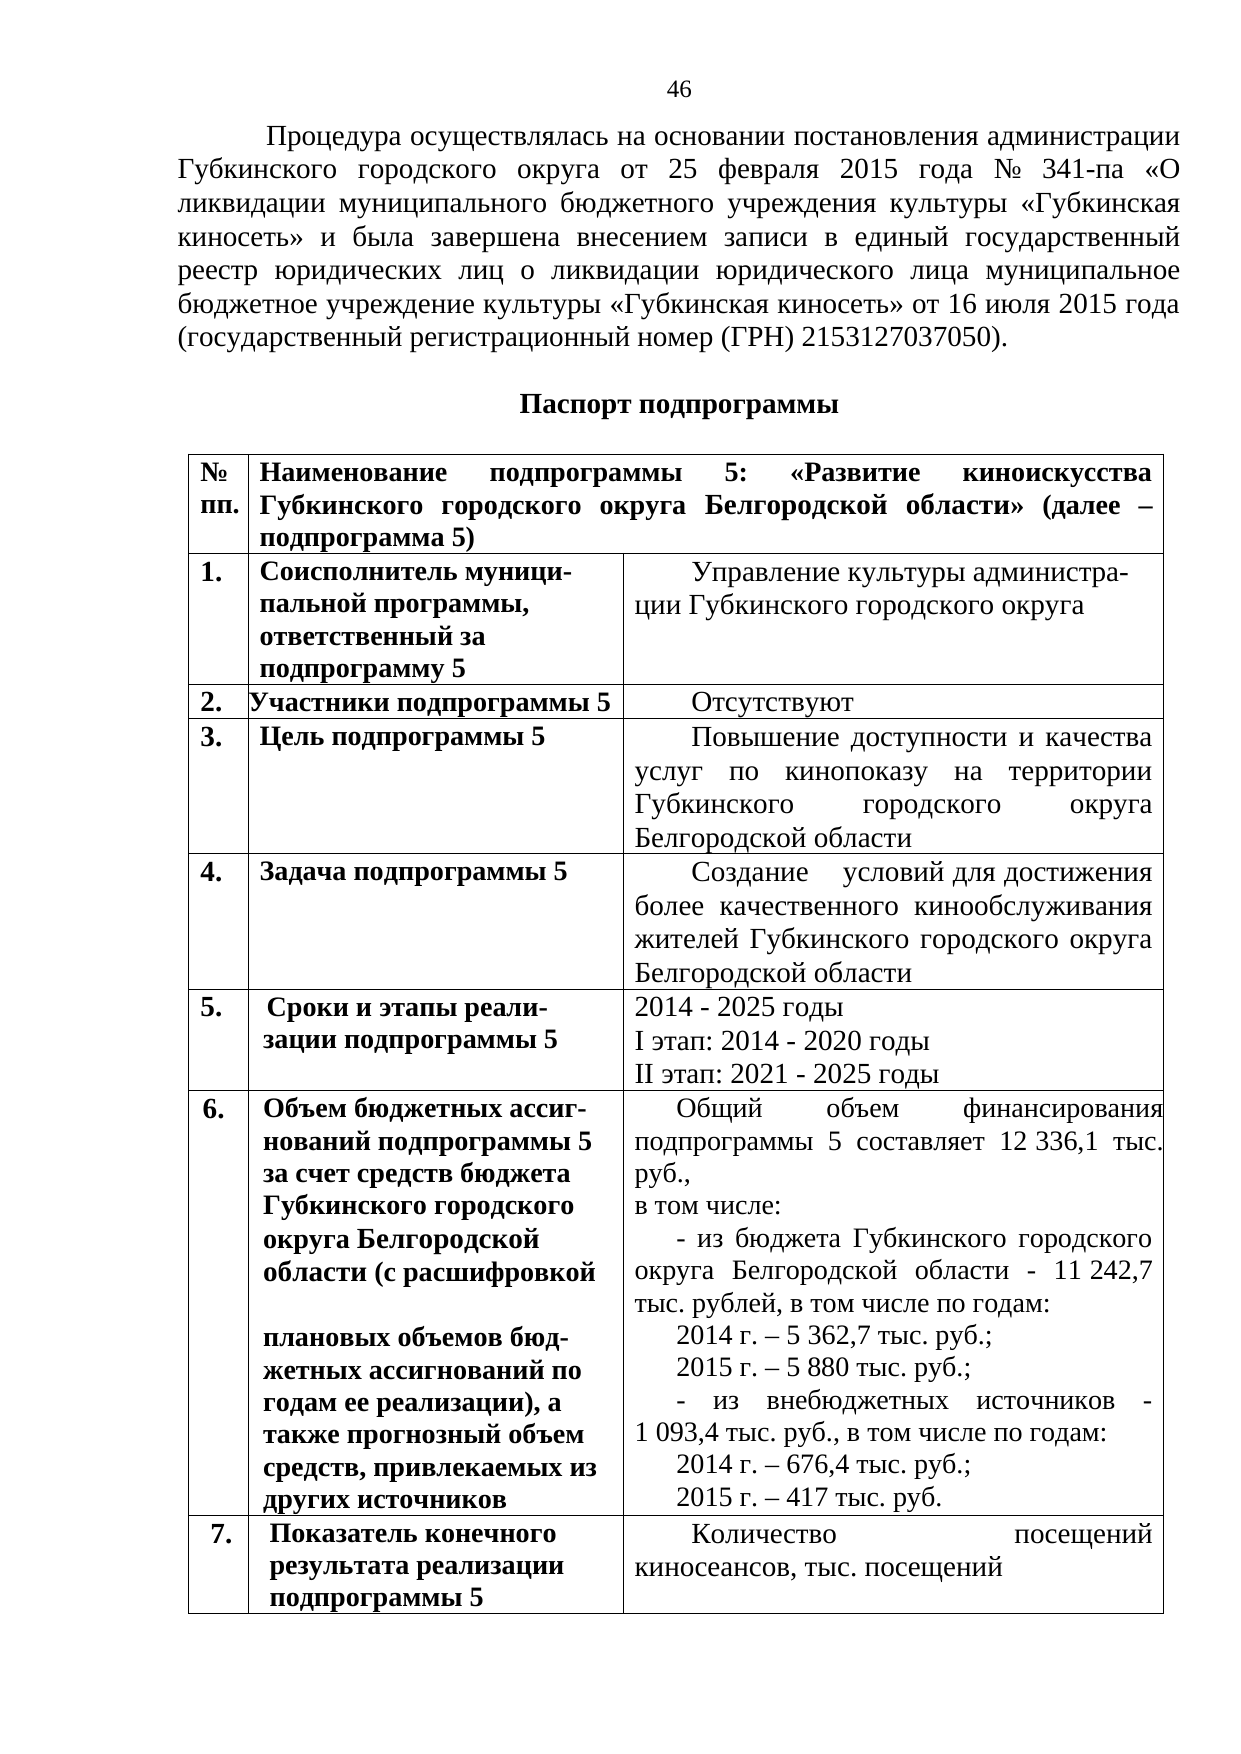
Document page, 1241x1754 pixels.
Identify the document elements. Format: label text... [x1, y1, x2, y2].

table_cell Повышение доступности и качества услуг по кинопоказу на территории Губкинского городского округа Белгородской области [624, 719, 1163, 853]
table_cell 2. [189, 685, 248, 718]
text Паспорт подпрограммы [177, 386, 1181, 420]
text Процедура осуществлялась на основании постановления администрации Губкинского городского округа от 25 февраля 2015 года № 341-па «О ликвидации муниципального бюджетного учреждения культуры «Губкинская киносеть» и была завершена внесением записи в единый государственный реестр юридических лиц о ликвидации юридического лица муниципальное бюджетное учреждение культуры «Губкинская киносеть» от 16 июля 2015 года (государственный регистрационный номер (ГРН) 2153127037050). [177, 118, 1181, 353]
table_cell Управление культуры администра-ции Губкинского городского округа [624, 554, 1163, 683]
table_cell 5. [189, 990, 248, 1090]
table_cell Объем бюджетных ассиг-нований подпрограммы 5 за счет средств бюджета Губкинского городского округа Белгородской области (с расшифровкой плановых объемов бюд-жетных ассигнований по годам ее реализации), а также прогнозный объем средств, привлекаемых из других источников [249, 1091, 623, 1515]
table_cell Соисполнитель муници-пальной программы, ответственный за подпрограмму 5 [249, 554, 623, 683]
table_cell Цель подпрограммы 5 [249, 719, 623, 853]
table_header № пп. [189, 455, 248, 553]
table_cell Сроки и этапы реали-зации подпрограммы 5 [249, 990, 623, 1090]
table_cell Количество посещений киносеансов, тыс. посещений [624, 1516, 1163, 1613]
table_cell Участники подпрограммы 5 [249, 685, 623, 718]
table_cell Общий объем финансирования подпрограммы 5 составляет 12 336,1 тыс. руб., в том числе: - из бюджета Губкинского городского округа Белгородской области - 11 242,7 тыс. рублей, в том числе по годам: . – 5 362,7 тыс. руб.; . – 5 880 тыс. руб.; - из внебюджетных источников - 1 093,4 тыс. руб., в том числе по годам: . – 676,4 тыс. руб.; . – 417 тыс. руб. [624, 1091, 1163, 1515]
table_cell 3. [189, 719, 248, 853]
table_cell 1. [189, 554, 248, 683]
table_header Наименование подпрограммы 5: «Развитие киноискусства Губкинского городского округа Белгородской области» (далее – подпрограмма 5) [249, 455, 1163, 553]
table_cell Создание условий для достижения более качественного кинообслуживания жителей Губкинского городского округа Белгородской области [624, 854, 1163, 988]
table_cell 7. [189, 1516, 248, 1613]
table_cell 2014 - 2025 годы I этап: 2014 - 2020 годы II этап: 2021 - 2025 годы [624, 990, 1163, 1090]
table_cell Показатель конечного результата реализации подпрограммы 5 [249, 1516, 623, 1613]
table_cell Отсутствуют [624, 685, 1163, 718]
table_cell 4. [189, 854, 248, 988]
table_cell Задача подпрограммы 5 [249, 854, 623, 988]
table_cell 6. [189, 1091, 248, 1515]
